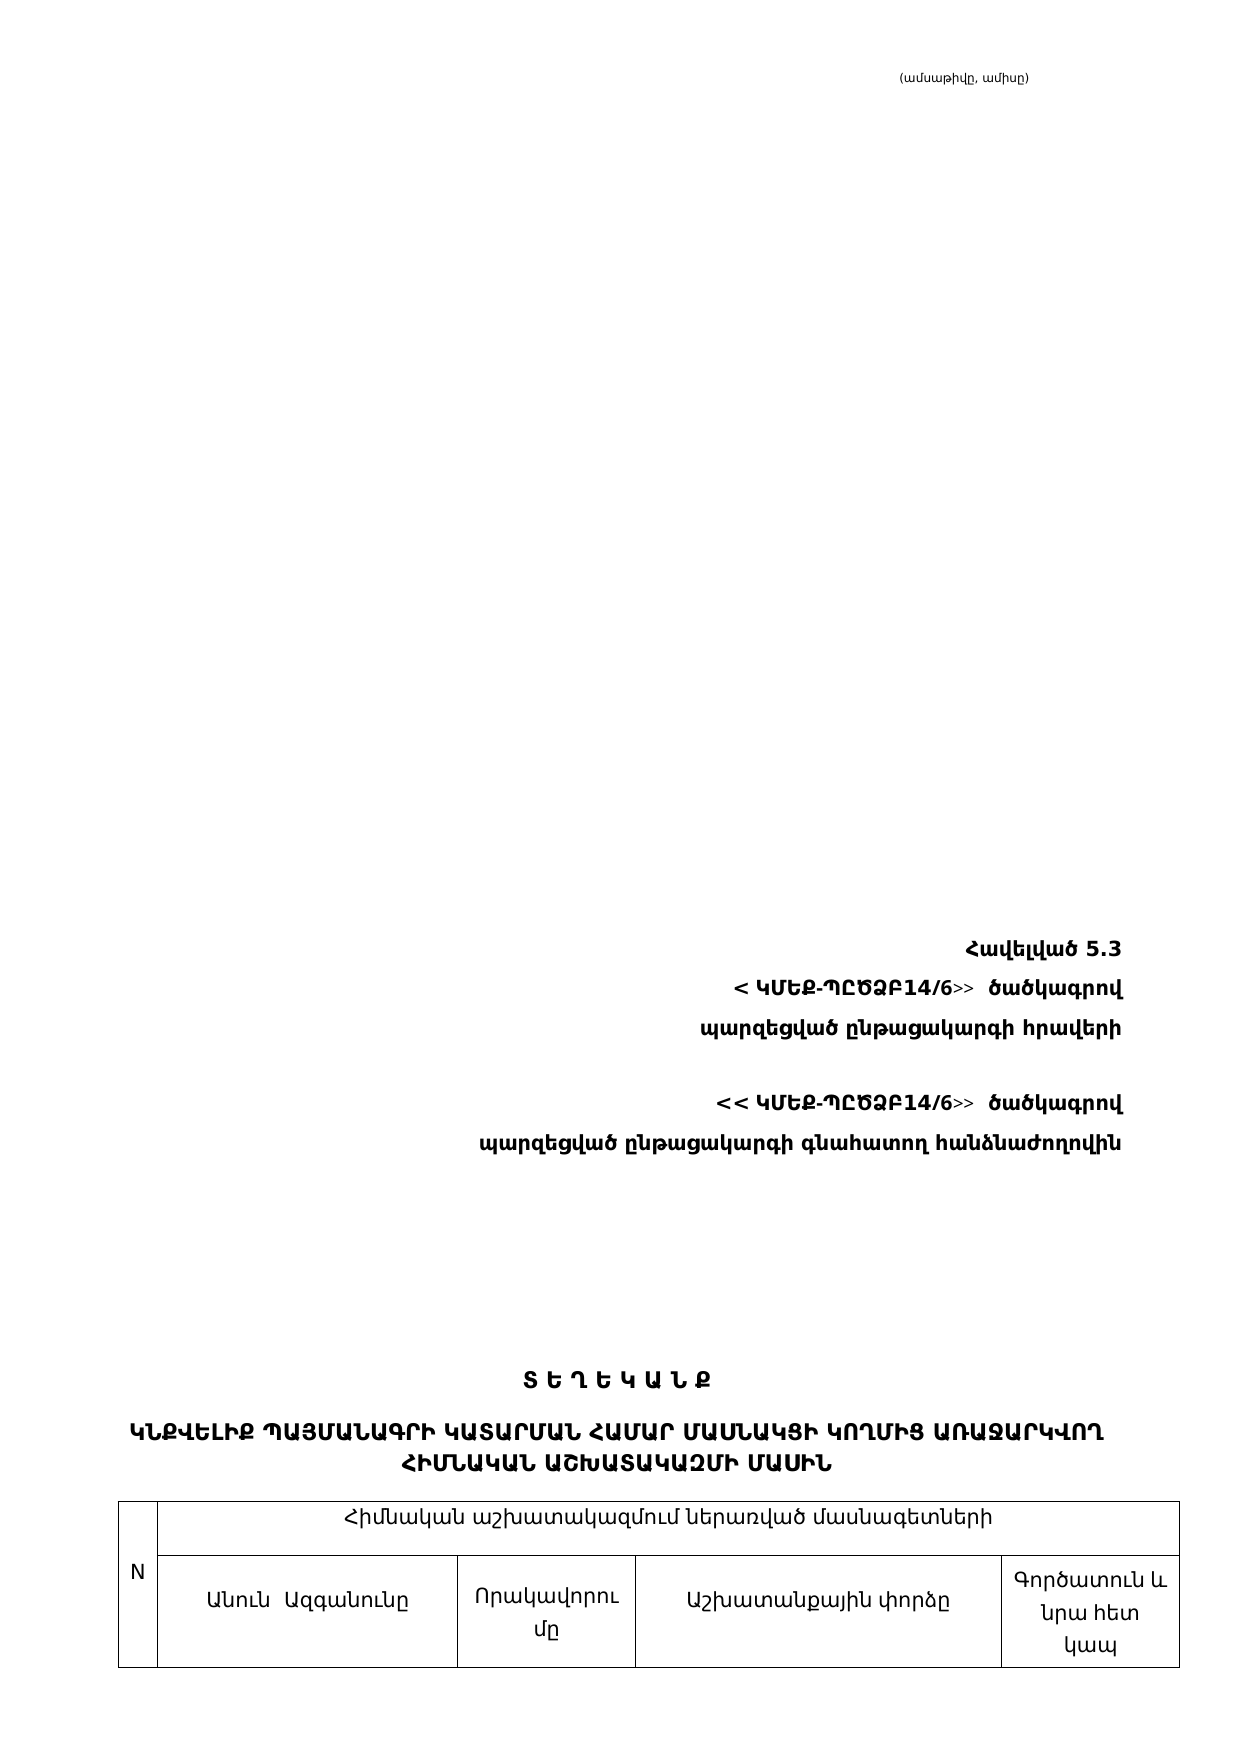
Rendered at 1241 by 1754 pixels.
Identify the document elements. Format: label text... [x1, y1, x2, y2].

text պարզեցված ընթացակարգի գնահատող հանձնաժողովին [118, 1131, 1122, 1155]
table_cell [1002, 1556, 1179, 1667]
text ԿՆՔՎԵԼԻՔ ՊԱՅՄԱՆԱԳՐԻ ԿԱՏԱՐՄԱՆ ՀԱՄԱՐ ՄԱՍՆԱԿՑԻ ԿՈՂՄԻՑ ԱՌԱՋԱՐԿՎՈՂ ՀԻՄՆԱԿԱՆ ԱՇԽԱՏԱԿԱԶՄԻ ՄԱՍԻՆ [111, 1419, 1122, 1476]
table_header N [119, 1502, 157, 1667]
text Հավելված 5.3 [118, 937, 1122, 961]
text (ամսաթիվը, ամիսը) [118, 71, 1029, 95]
text << ԿՄԵՔ-ՊԸԾՁԲ14/6>> ծածկագրով [118, 1088, 1122, 1117]
table_cell Որակավորումը [458, 1556, 635, 1667]
table_header Հիմնական աշխատակազմում ներառված մասնագետների [158, 1502, 1179, 1555]
text պարզեցված ընթացակարգի հրավերի [118, 1016, 1122, 1040]
table_cell Աշխատանքային փորձը [636, 1556, 1001, 1667]
text < ԿՄԵՔ-ՊԸԾՁԲ14/6>> ծածկագրով [118, 973, 1122, 1002]
text Տ Ե Ղ Ե Կ Ա Ն Ք [111, 1368, 1122, 1394]
table_cell Անուն Ազգանունը [158, 1556, 457, 1667]
